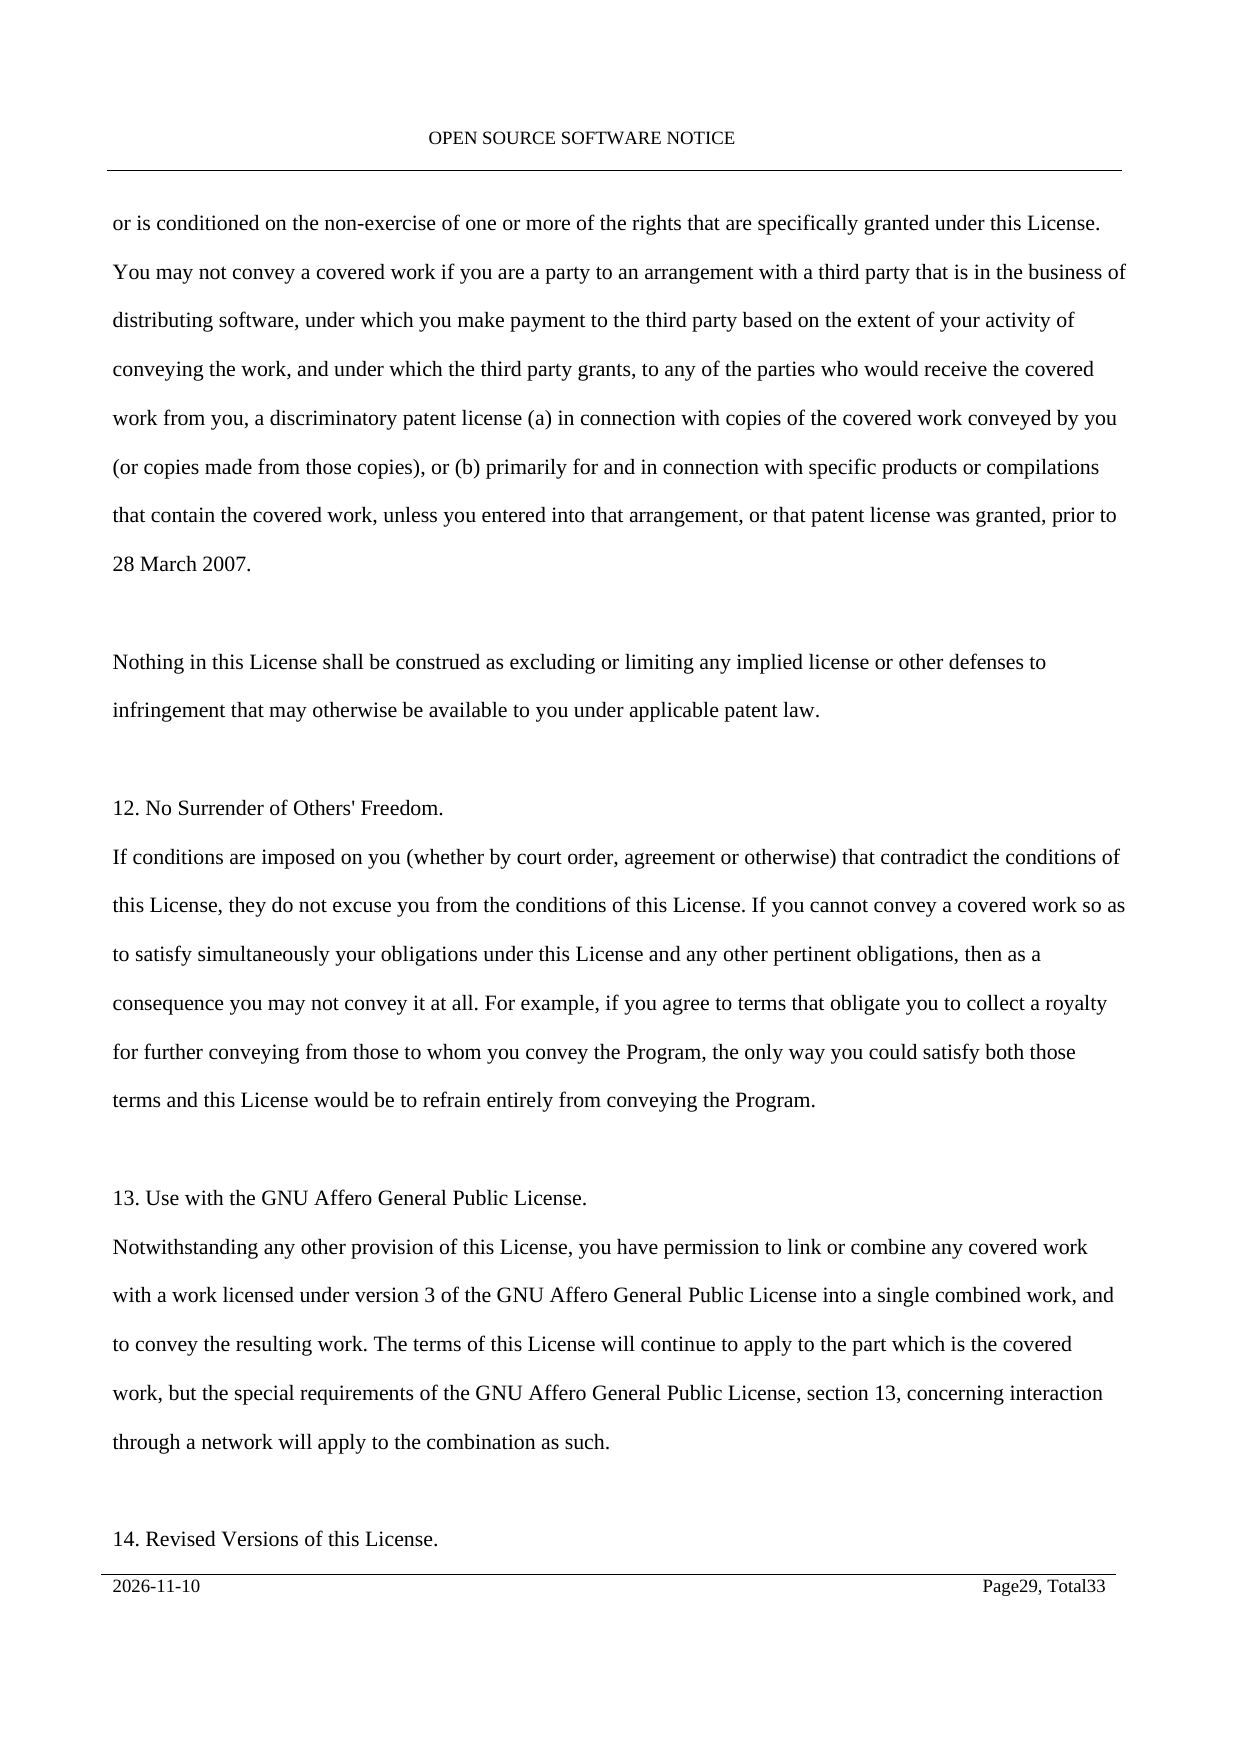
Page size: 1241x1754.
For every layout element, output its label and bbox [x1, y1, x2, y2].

text [112, 206, 1128, 1555]
